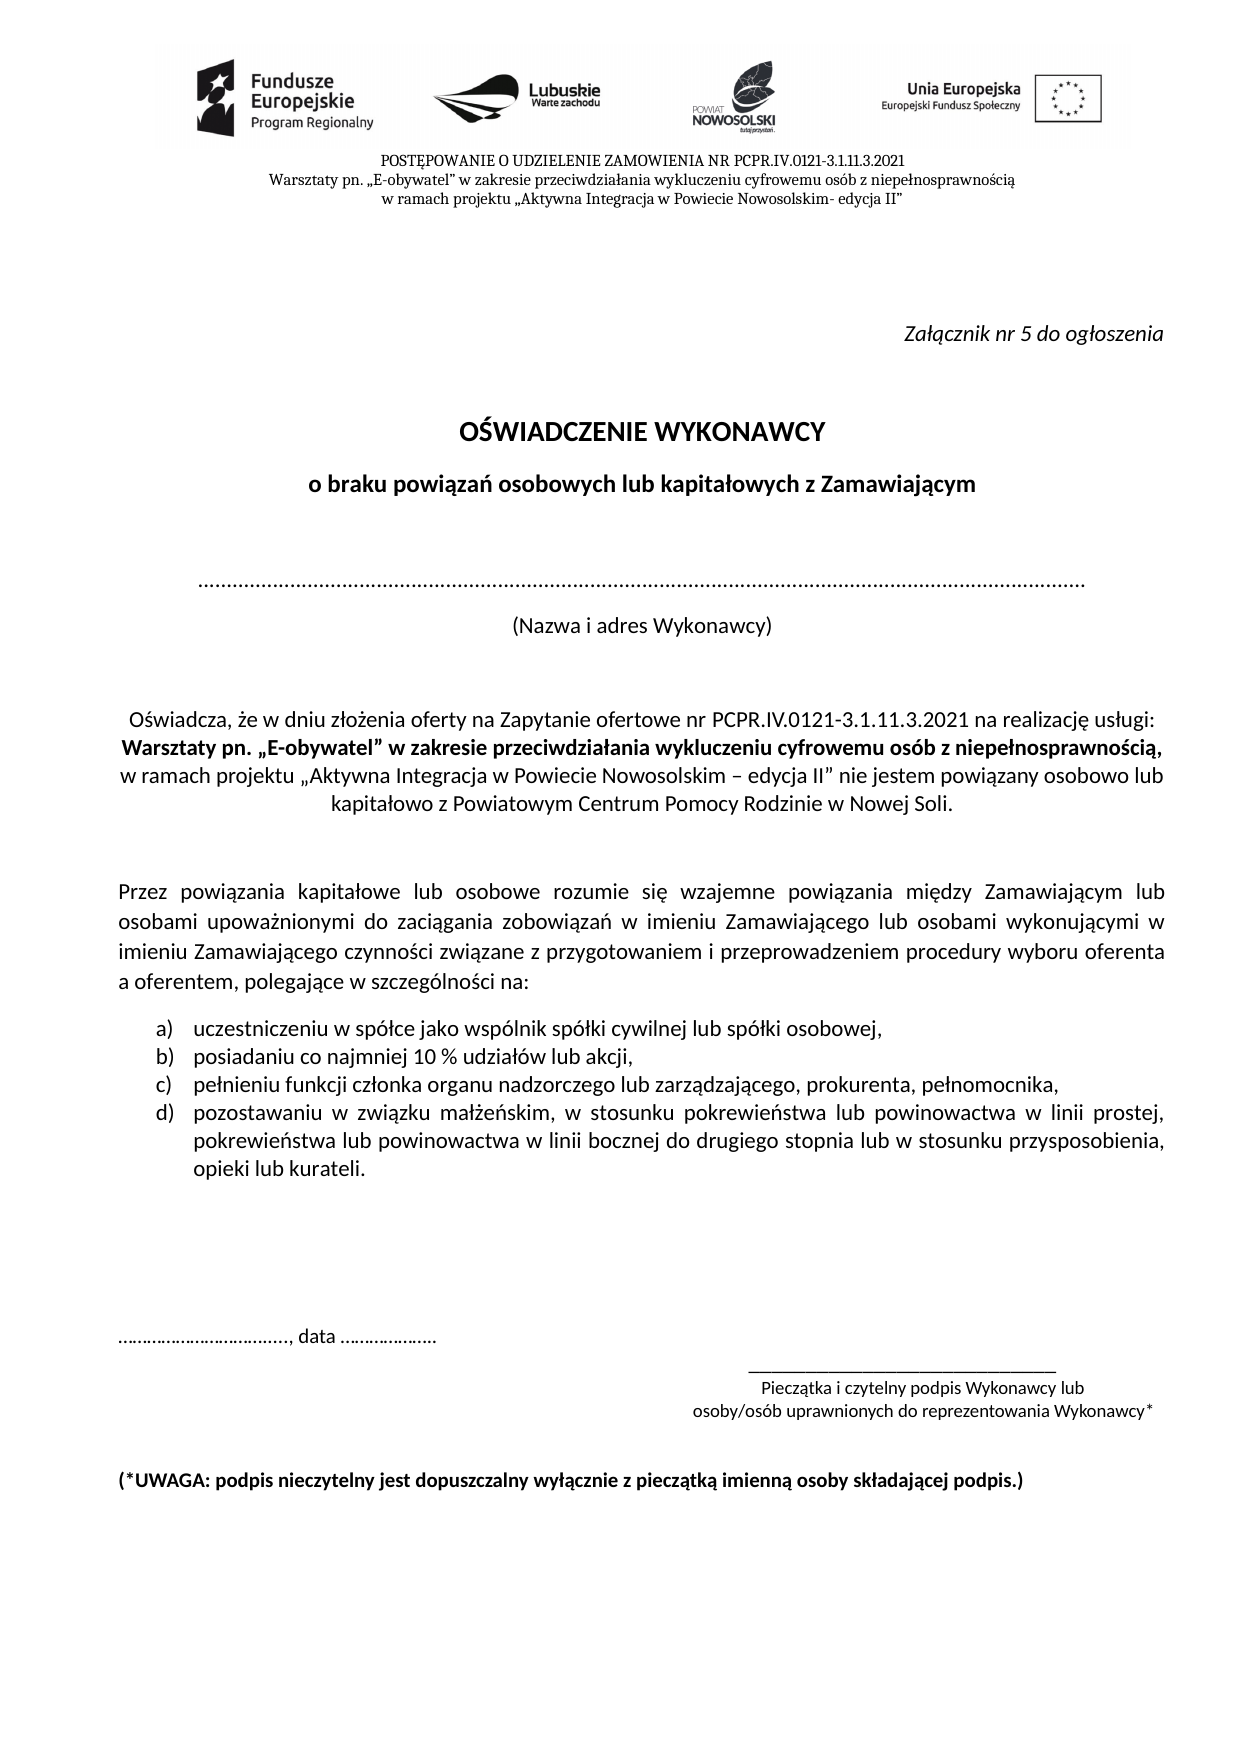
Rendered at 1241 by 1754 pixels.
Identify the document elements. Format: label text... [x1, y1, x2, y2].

text Załącznik nr 5 do ogłoszenia [708, 319, 1167, 347]
text Przez powiązania kapitałowe lub osobowe rozumie się wzajemne powiązania między Zamawiającym lub osobami upoważnionymi do zaciągania zobowiązań w imieniu Zamawiającego lub osobami wykonującymi w imieniu Zamawiającego czynności związane z przygotowaniem i przeprowadzeniem procedury wyboru oferenta a oferentem, polegające w szczególności na: [118, 877, 1167, 996]
text osoby/osób uprawnionych do reprezentowania Wykonawcy* [118, 1399, 1167, 1422]
text …………………………....., data ……………….. [118, 1323, 1167, 1348]
list pełnieniu funkcji członka organu nadzorczego lub zarządzającego, prokurenta, pełnomocnika, [156, 1070, 1167, 1098]
list uczestniczeniu w spółce jako wspólnik spółki cywilnej lub spółki osobowej, [156, 1014, 1167, 1042]
list posiadaniu co najmniej 10 % udziałów lub akcji, [156, 1042, 1167, 1070]
text .......................................................................................................................................................... [118, 565, 1167, 593]
list pozostawaniu w związku małżeńskim, w stosunku pokrewieństwa lub powinowactwa w linii prostej, pokrewieństwa lub powinowactwa w linii bocznej do drugiego stopnia lub w stosunku przysposobienia, opieki lub kurateli. [156, 1098, 1167, 1182]
text o braku powiązań osobowych lub kapitałowych z Zamawiającym [118, 468, 1167, 499]
text Pieczątka i czytelny podpis Wykonawcy lub [664, 1377, 1167, 1399]
text (Nazwa i adres Wykonawcy) [118, 612, 1167, 640]
text Oświadcza, że w dniu złożenia oferty na Zapytanie ofertowe nr PCPR.IV.0121-3.1.11.3.2021 na realizację usługi: Warsztaty pn. „E-obywatel” w zakresie przeciwdziałania wykluczeniu cyfrowemu osób z niepełnosprawnością, w ramach projektu „Aktywna Integracja w Powiecie Nowosolskim – edycja II” nie jestem powiązany osobowo lub kapitałowo z Powiatowym Centrum Pomocy Rodzinie w Nowej Soli. [118, 705, 1167, 817]
text (*UWAGA: podpis nieczytelny jest dopuszczalny wyłącznie z pieczątką imienną osoby składającej podpis.) [118, 1467, 1167, 1492]
text ___________________________ [118, 1348, 1167, 1377]
text OŚWIADCZENIE WYKONAWCY [118, 413, 1167, 449]
